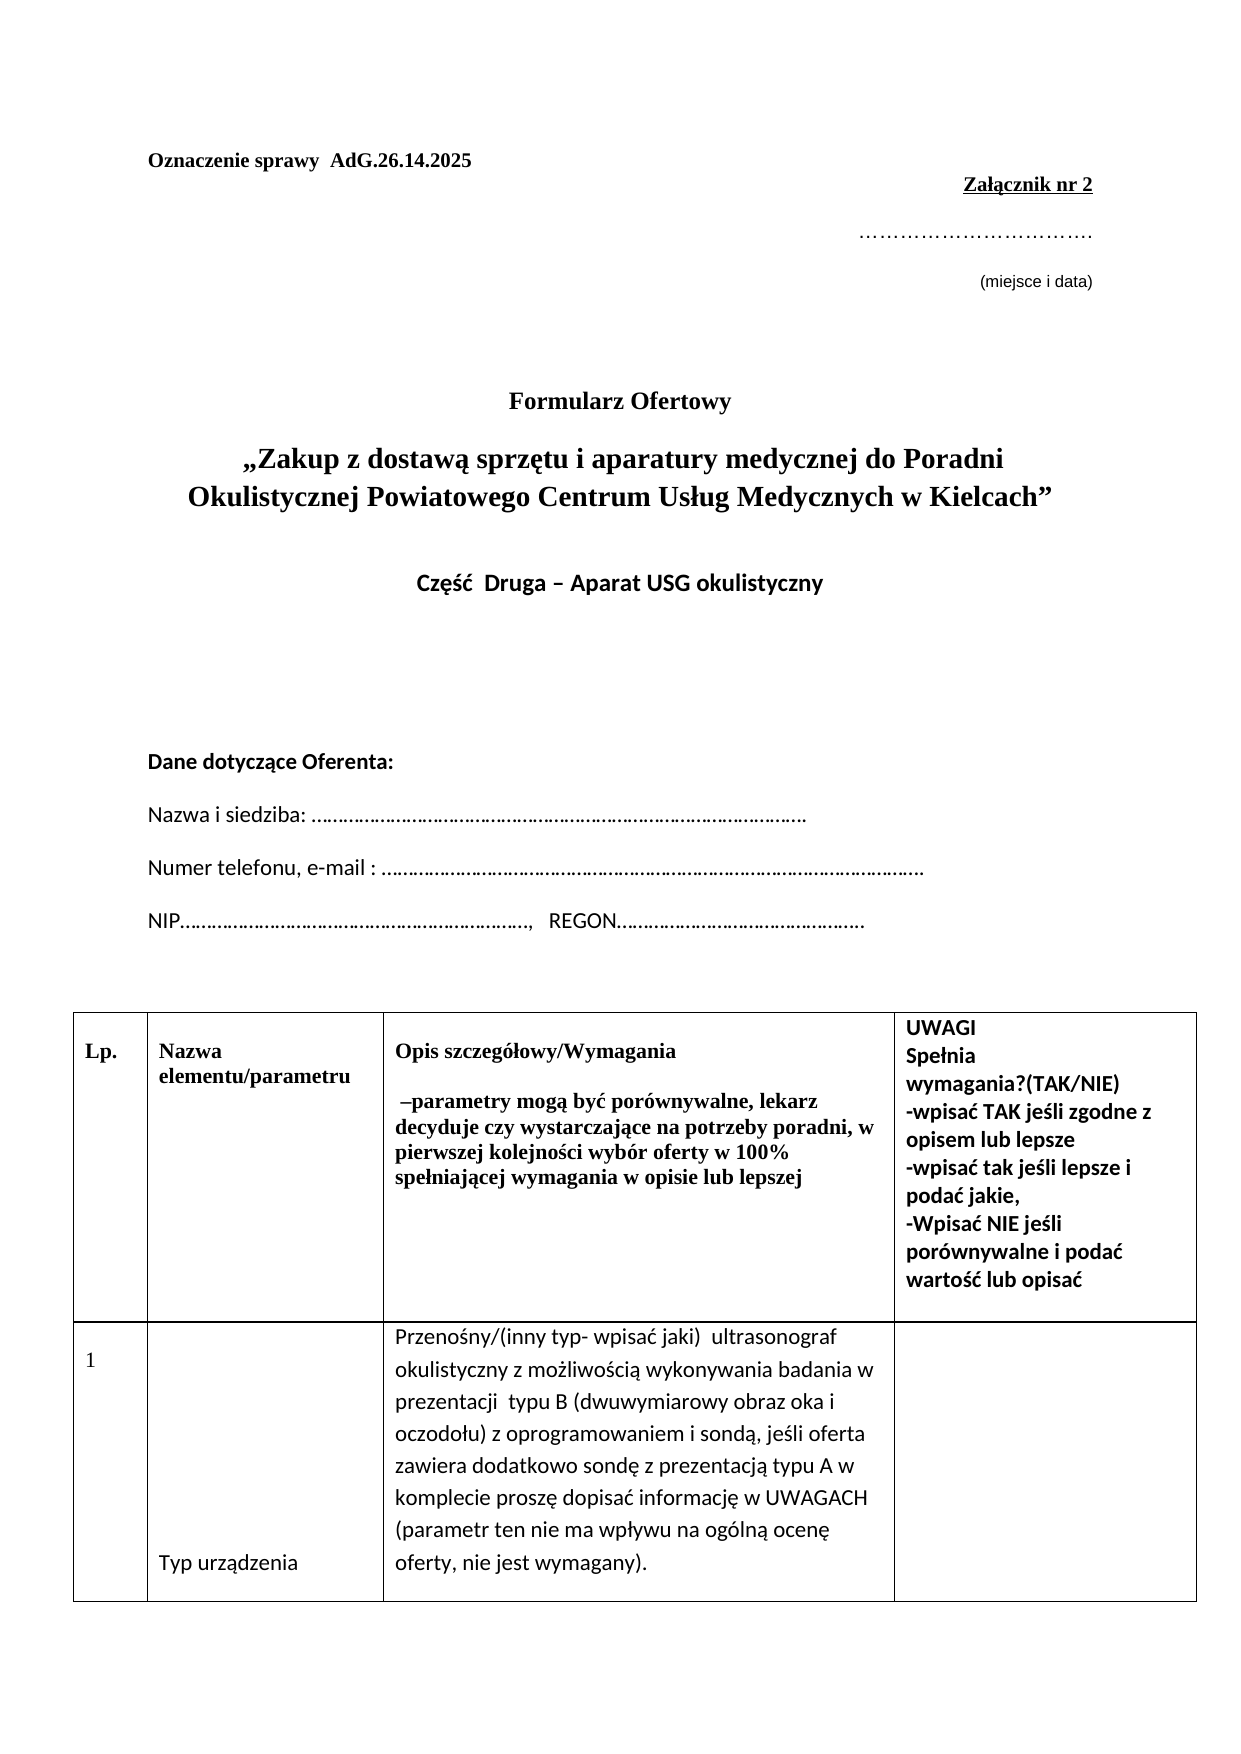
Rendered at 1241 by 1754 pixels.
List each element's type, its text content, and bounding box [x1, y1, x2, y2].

text Oznaczenie sprawy AdG.26.14.2025 [148, 148, 1093, 172]
text Nazwa i siedziba: …………………………………………………………………………………. [148, 800, 1093, 828]
text Numer telefonu, e-mail : …………………………………………………………………………………………. [148, 853, 1093, 881]
table_cell [895, 1323, 1196, 1601]
text NIP…………………………………………………………, REGON……………………………………….. [148, 906, 1093, 934]
text Formularz Ofertowy [148, 386, 1093, 414]
text Część Druga – Aparat USG okulistyczny [148, 567, 1093, 598]
text „Zakup z dostawą sprzętu i aparatury medycznej do Poradni Okulistycznej Powiatowego Centrum Usług Medycznych w Kielcach” [148, 441, 1093, 513]
table_header Nazwa elementu/parametru [148, 1013, 383, 1321]
table_cell Typ urządzenia [148, 1323, 383, 1601]
text (miejsce i data) [149, 253, 1093, 291]
text ……………………………. [149, 206, 1093, 243]
table_header Opis szczegółowy/Wymagania –parametry mogą być porównywalne, lekarz decyduje czy wystarczające na potrzeby poradni, w pierwszej kolejności wybór oferty w 100% spełniającej wymagania w opisie lub lepszej [384, 1013, 894, 1321]
text Dane dotyczące Oferenta: [148, 747, 1093, 775]
table_header Lp. [74, 1013, 147, 1321]
text Załącznik nr 2 [148, 172, 1093, 196]
table_cell 1 [74, 1323, 147, 1601]
table_header UWAGI Spełnia wymagania?(TAK/NIE) -wpisać TAK jeśli zgodne z opisem lub lepsze -wpisać tak jeśli lepsze i podać jakie, -Wpisać NIE jeśli porównywalne i podać wartość lub opisać [895, 1013, 1196, 1321]
table_cell Przenośny/(inny typ- wpisać jaki) ultrasonograf okulistyczny z możliwością wykonywania badania w prezentacji typu B (dwuwymiarowy obraz oka i oczodołu) z oprogramowaniem i sondą, jeśli oferta zawiera dodatkowo sondę z prezentacją typu A w komplecie proszę dopisać informację w UWAGACH (parametr ten nie ma wpływu na ogólną ocenę oferty, nie jest wymagany). [384, 1323, 894, 1601]
